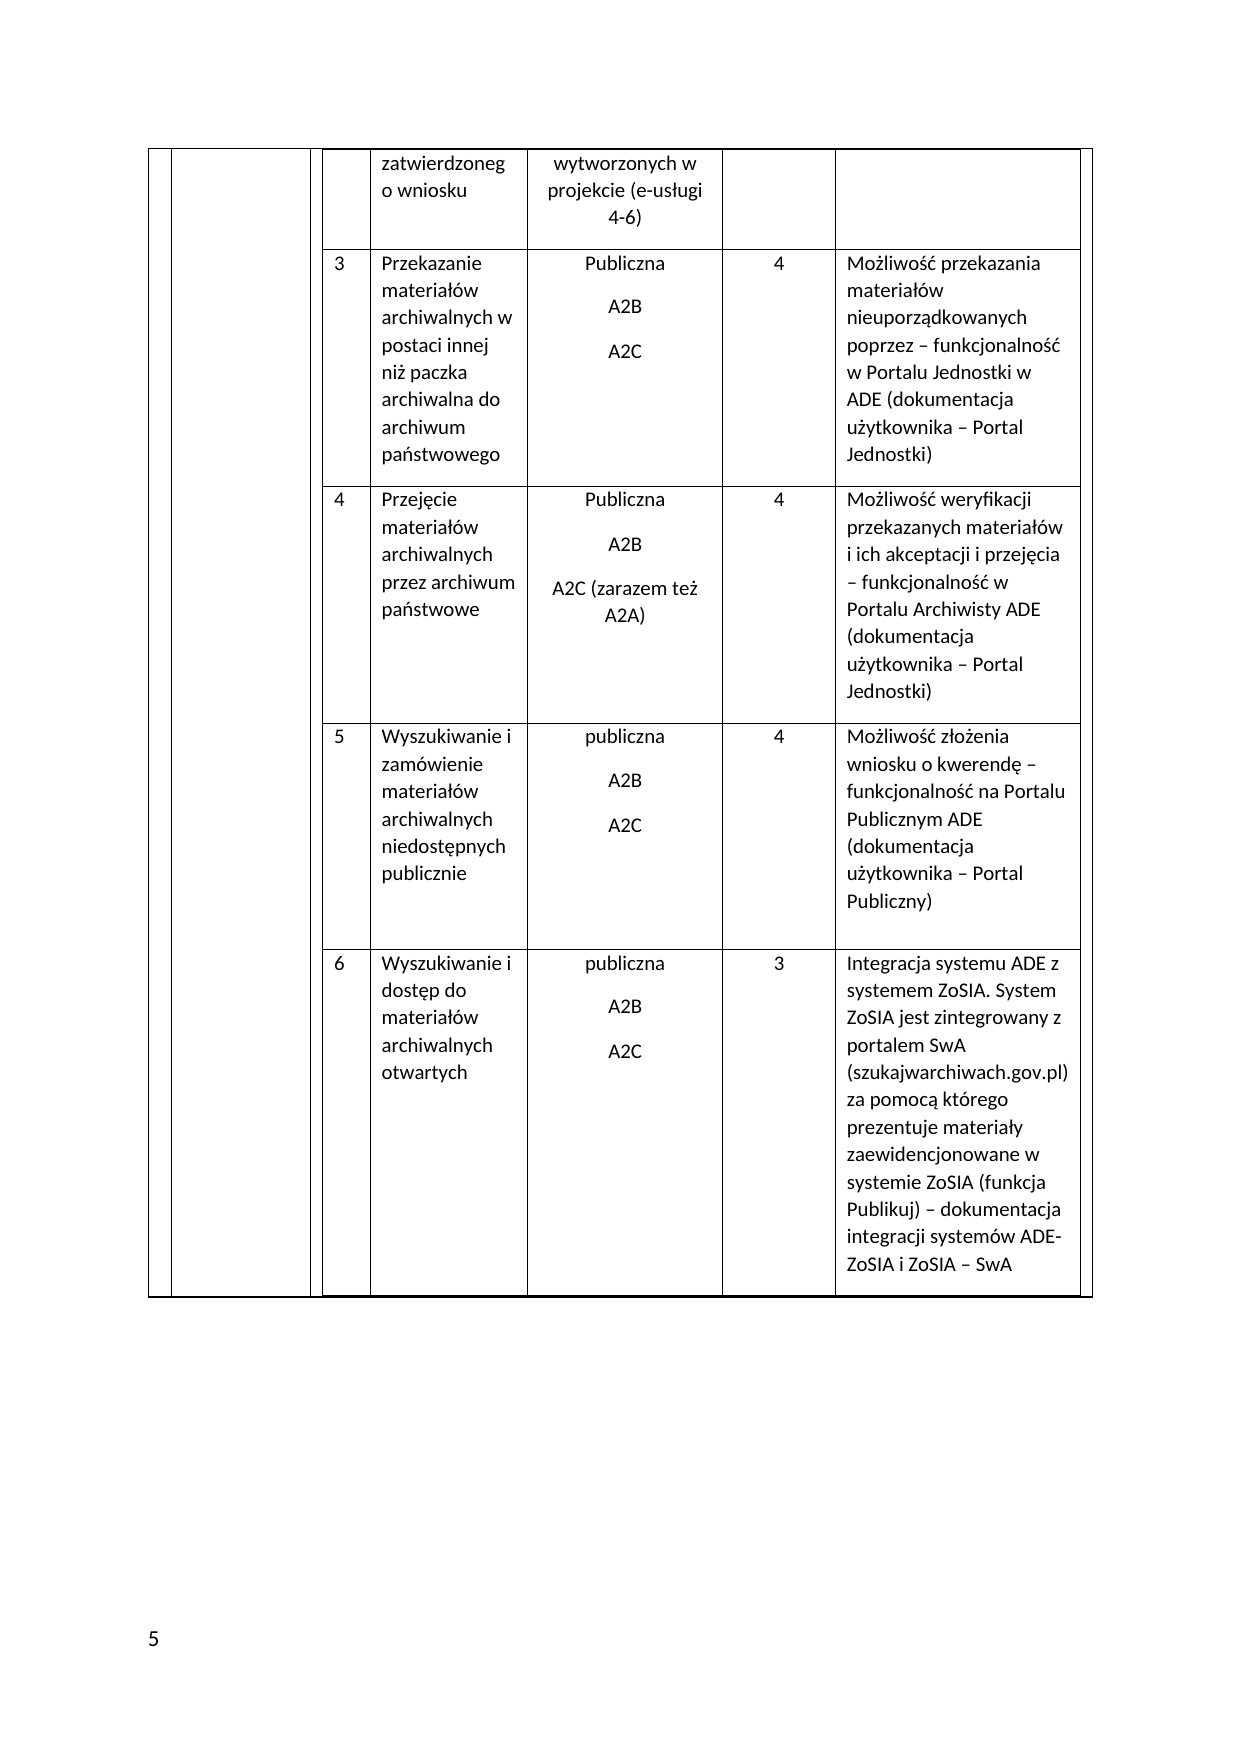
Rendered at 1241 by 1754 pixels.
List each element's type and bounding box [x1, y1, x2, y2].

table_cell [371, 150, 527, 249]
table_cell [371, 250, 527, 486]
table_cell [723, 950, 835, 1295]
table_cell [528, 487, 722, 723]
table_cell [311, 149, 322, 1296]
table_cell [836, 150, 1080, 249]
table_cell [323, 724, 370, 949]
table_cell [371, 487, 527, 723]
table_cell [836, 950, 1080, 1295]
table_cell [836, 487, 1080, 723]
table_cell [528, 724, 722, 949]
table_cell [723, 150, 835, 249]
table_cell [1081, 149, 1092, 1296]
table_cell [172, 149, 310, 1296]
table_cell [836, 250, 1080, 486]
table_cell [723, 487, 835, 723]
table_cell [323, 487, 370, 723]
table_cell [528, 250, 722, 486]
table_cell [528, 950, 722, 1295]
table_cell [149, 149, 171, 1296]
table_cell [371, 724, 527, 949]
table_cell [528, 150, 722, 249]
table_cell [323, 150, 370, 249]
table_cell [723, 724, 835, 949]
table_cell [371, 950, 527, 1295]
table_cell [836, 724, 1080, 949]
table_cell [323, 950, 370, 1295]
table_cell [723, 250, 835, 486]
table_cell [323, 250, 370, 486]
